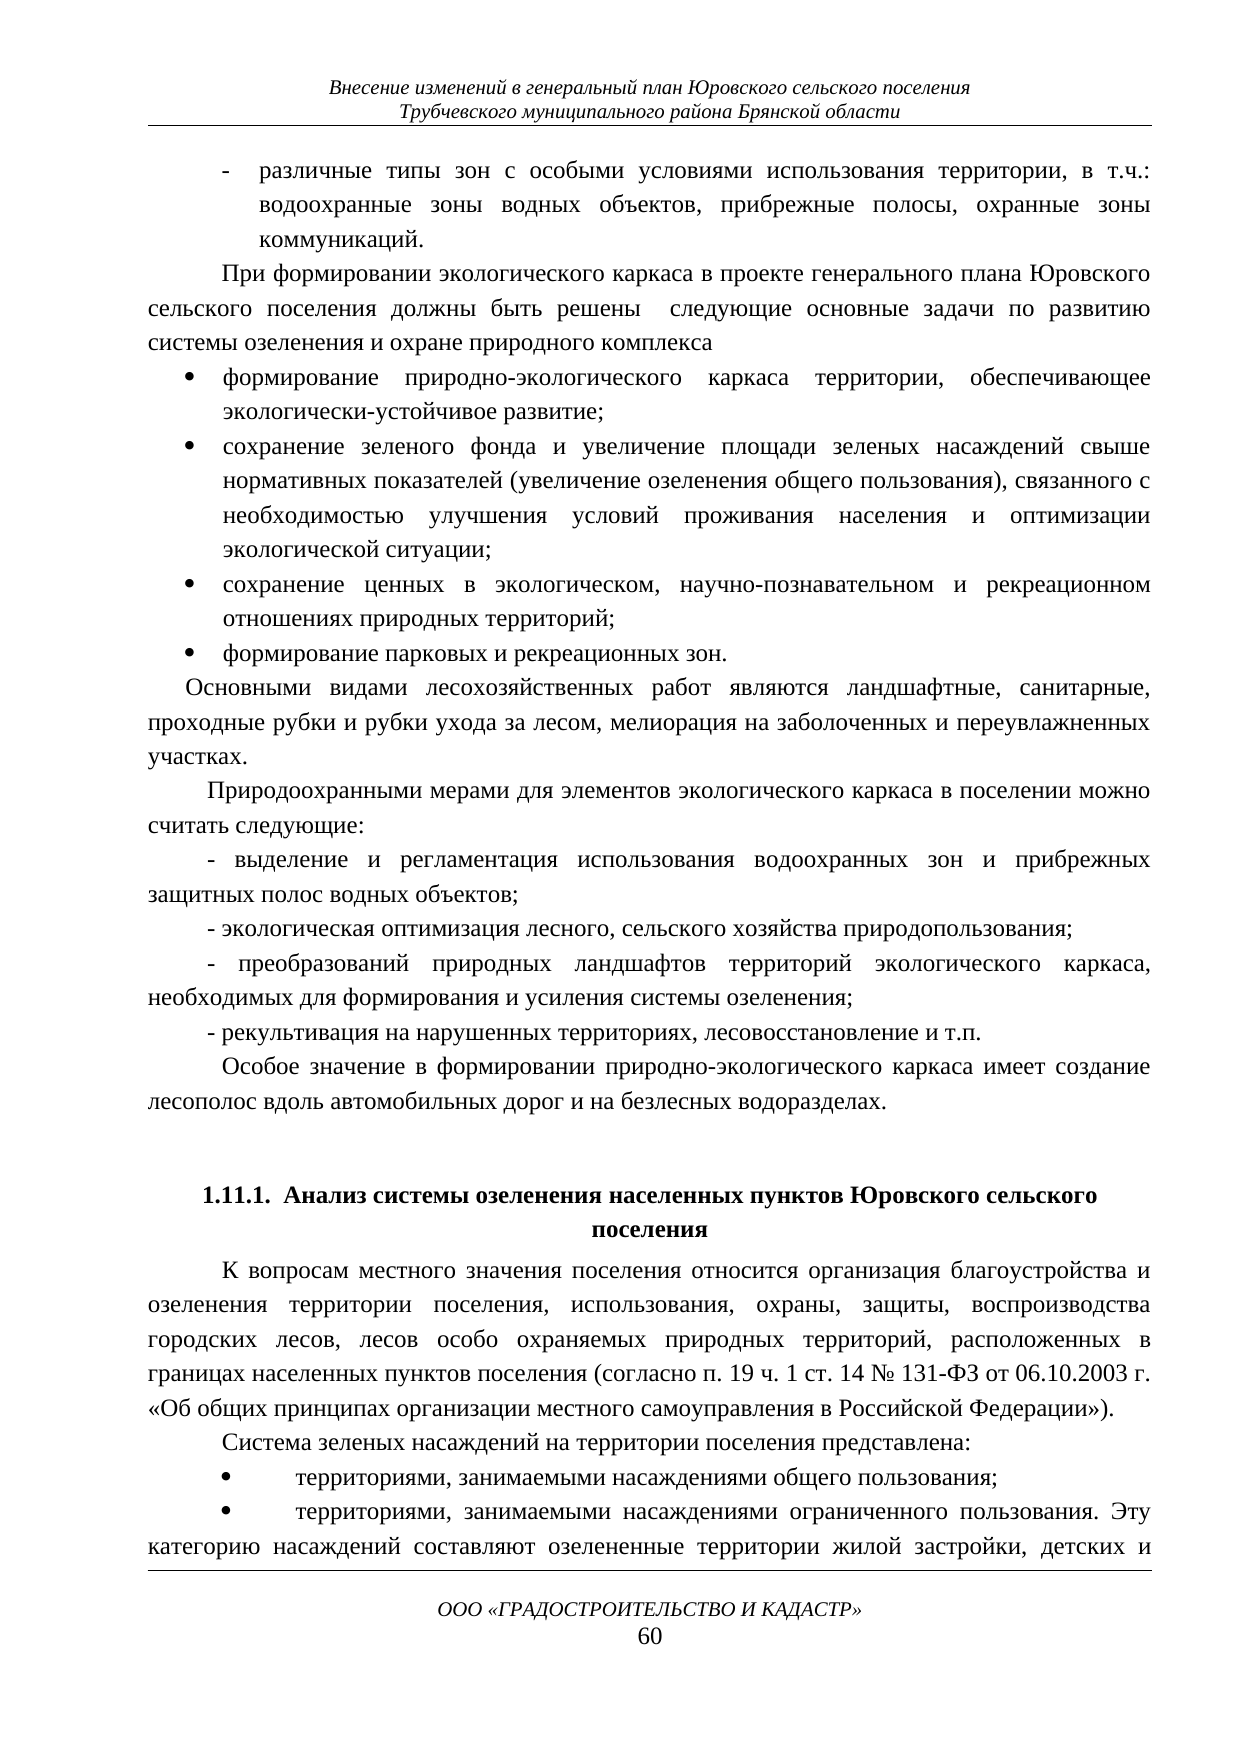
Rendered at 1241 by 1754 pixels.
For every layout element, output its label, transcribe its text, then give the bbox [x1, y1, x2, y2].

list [148, 1496, 1152, 1560]
text - преобразований природных ландшафтов территорий экологического каркаса, необходимых для формирования и усиления системы озеленения; [148, 948, 1152, 1011]
text - рекультивация на нарушенных территориях, лесовосстановление и т.п. [148, 1017, 1152, 1046]
list формирование природно-экологического каркаса территории, обеспечивающее экологически-устойчивое развитие; [185, 362, 1152, 425]
text - экологическая оптимизация лесного, сельского хозяйства природопользования; [148, 913, 1152, 942]
list территориями, занимаемыми насаждениями общего пользования; [148, 1462, 1152, 1491]
subtitle 1.11.1. Анализ системы озеленения населенных пунктов Юровского сельского поселения [148, 1180, 1152, 1243]
list сохранение зеленого фонда и увеличение площади зеленых насаждений свыше нормативных показателей (увеличение озеленения общего пользования), связанного с необходимостью улучшения условий проживания населения и оптимизации экологической ситуации; [185, 431, 1152, 563]
text Основными видами лесохозяйственных работ являются ландшафтные, санитарные, проходные рубки и рубки ухода за лесом, мелиорация на заболоченных и переувлажненных участках. [148, 672, 1152, 770]
text При формировании экологического каркаса в проекте генерального плана Юровского сельского поселения должны быть решены следующие основные задачи по развитию системы озеленения и охране природного комплекса [148, 258, 1152, 356]
text Особое значение в формировании природно-экологического каркаса имеет создание лесополос вдоль автомобильных дорог и на безлесных водоразделах. [148, 1051, 1152, 1115]
list сохранение ценных в экологическом, научно-познавательном и рекреационном отношениях природных территорий; [185, 569, 1152, 632]
text К вопросам местного значения поселения относится организация благоустройства и озеленения территории поселения, использования, охраны, защиты, воспроизводства городских лесов, лесов особо охраняемых природных территорий, расположенных в границах населенных пунктов поселения (согласно п. 19 ч. 1 ст. 14 № 131-ФЗ от 06.10.. «Об общих принципах организации местного самоуправления в Российской Федерации»). [148, 1255, 1152, 1422]
list различные типы зон с особыми условиями использования территории, в т.ч.: водоохранные зоны водных объектов, прибрежные полосы, охранные зоны коммуникаций. [221, 155, 1152, 253]
text Система зеленых насаждений на территории поселения представлена: [148, 1427, 1152, 1456]
list формирование парковых и рекреационных зон. [185, 638, 1152, 666]
text - выделение и регламентация использования водоохранных зон и прибрежных защитных полос водных объектов; [148, 844, 1152, 908]
text Природоохранными мерами для элементов экологического каркаса в поселении можно считать следующие: [148, 776, 1152, 839]
